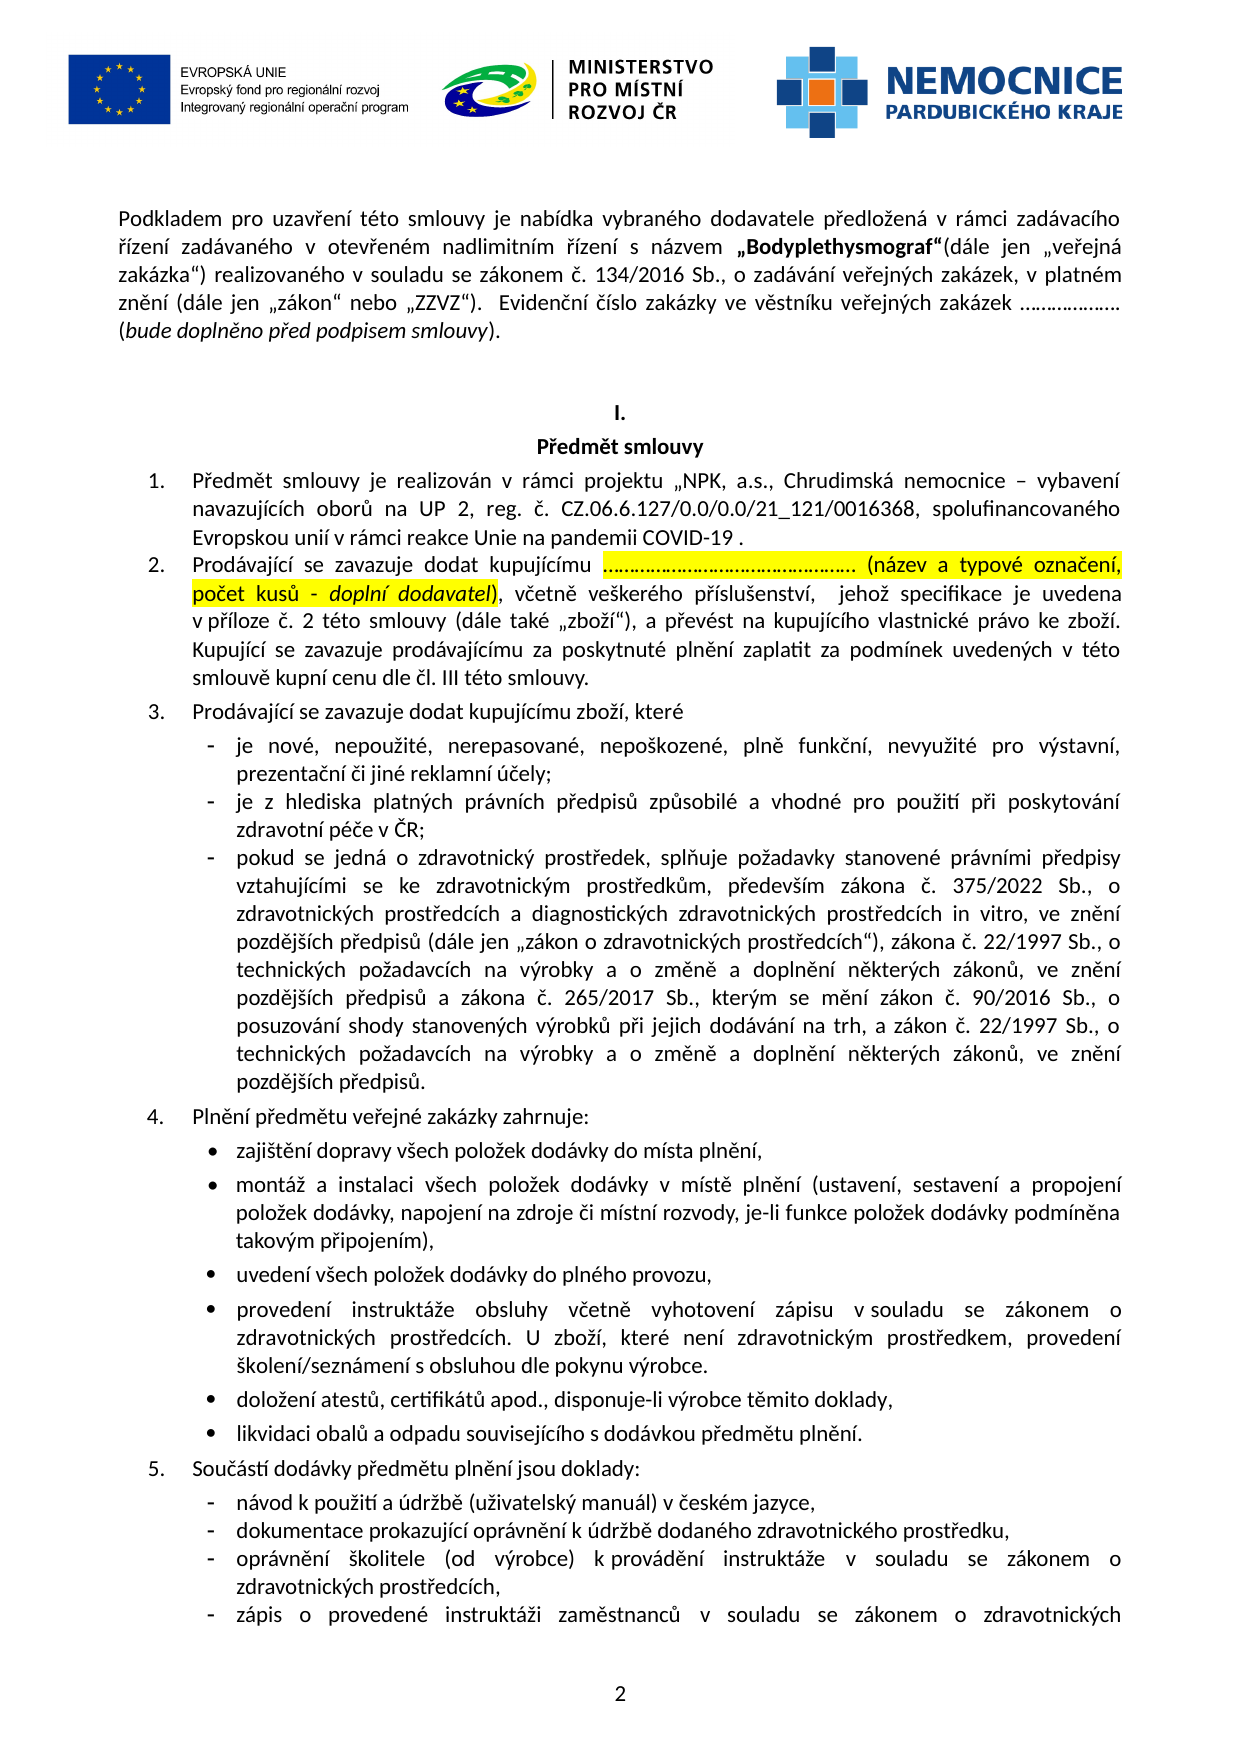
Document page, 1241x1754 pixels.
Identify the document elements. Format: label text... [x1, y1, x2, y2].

list Předmět smlouvy je realizován v rámci projektu „NPK, a.s., Chrudimská nemocnice – vybavení navazujících oborů na UP 2, reg. č. CZ.06.6.127/0.0/0.0/21_121/0016368, spolufinancovaného Evropskou unií v rámci reakce Unie na pandemii COVID-19 . [148, 467, 1122, 551]
list oprávnění školitele (od výrobce) k provádění instruktáže v souladu se zákonem o zdravotnických prostředcích, [207, 1544, 1122, 1600]
list je nové, nepoužité, nerepasované, nepoškozené, plně funkční, nevyužité pro výstavní, prezentační či jiné reklamní účely; [207, 731, 1122, 787]
picture [46, 32, 735, 147]
list doložení atestů, certifikátů apod., disponuje-li výrobce těmito doklady, [207, 1385, 1122, 1413]
picture [775, 45, 1123, 139]
list likvidaci obalů a odpadu souvisejícího s dodávkou předmětu plnění. [207, 1419, 1122, 1447]
text • montáž a instalaci všech položek dodávky v místě plnění (ustavení, sestavení a propojení položek dodávky, napojení na zdroje či místní rozvody, je-li funkce položek dodávky podmíněna takovým připojením), [207, 1170, 1122, 1254]
list provedení instruktáže obsluhy včetně vyhotovení zápisu v souladu se zákonem o zdravotnických prostředcích. U zboží, které není zdravotnickým prostředkem, provedení školení/seznámení s obsluhou dle pokynu výrobce. [207, 1295, 1122, 1379]
list zápis o provedené instruktáži zaměstnanců v souladu se zákonem o zdravotnických prostředcích, [207, 1600, 1122, 1628]
list návod k použití a údržbě (uživatelský manuál) v českém jazyce, [207, 1488, 1122, 1516]
text Předmět smlouvy [118, 432, 1122, 460]
text Podkladem pro uzavření této smlouvy je nabídka vybraného dodavatele předložená v rámci zadávacího řízení zadávaného v otevřeném nadlimitním řízení s názvem „Bodyplethysmograf“(dále jen „veřejná zakázka“) realizovaného v souladu se zákonem č. 134/2016 Sb., o zadávání veřejných zakázek, v platném znění (dále jen „zákon“ nebo „ZZVZ“). Evidenční číslo zakázky ve věstníku veřejných zakázek ………………. (bude doplněno před podpisem smlouvy). [118, 204, 1122, 344]
list Součástí dodávky předmětu plnění jsou doklady: [148, 1454, 1122, 1482]
text I. [118, 398, 1122, 426]
list dokumentace prokazující oprávnění k údržbě dodaného zdravotnického prostředku, [207, 1516, 1122, 1544]
list pokud se jedná o zdravotnický prostředek, splňuje požadavky stanovené právními předpisy vztahujícími se ke zdravotnickým prostředkům, především zákona č. 375/2022 Sb., o zdravotnických prostředcích a diagnostických zdravotnických prostředcích in vitro, ve znění pozdějších předpisů (dále jen „zákon o zdravotnických prostředcích“), zákona č. 22/1997 Sb., o technických požadavcích na výrobky a o změně a doplnění některých zákonů, ve znění pozdějších předpisů a zákona č. 265/2017 Sb., kterým se mění zákon č. 90/2016 Sb., o posuzování shody stanovených výrobků při jejich dodávání na trh, a zákon č. 22/1997 Sb., o technických požadavcích na výrobky a o změně a doplnění některých zákonů, ve znění pozdějších předpisů. [207, 843, 1122, 1096]
list Prodávající se zavazuje dodat kupujícímu zboží, které [148, 697, 1122, 725]
list uvedení všech položek dodávky do plného provozu, [207, 1261, 1122, 1289]
list je z hlediska platných právních předpisů způsobilé a vhodné pro použití při poskytování zdravotní péče v ČR; [207, 787, 1122, 843]
text • zajištění dopravy všech položek dodávky do místa plnění, [118, 1136, 1122, 1164]
list Plnění předmětu veřejné zakázky zahrnuje: [147, 1102, 1122, 1130]
list Prodávající se zavazuje dodat kupujícímu ………………………………………… (název a typové označení, počet kusů - doplní dodavatel), včetně veškerého příslušenství, jehož specifikace je uvedena v příloze č. 2 této smlouvy (dále také „zboží“), a převést na kupujícího vlastnické právo ke zboží. Kupující se zavazuje prodávajícímu za poskytnuté plnění zaplatit za podmínek uvedených v této smlouvě kupní cenu dle čl. III této smlouvy. [148, 551, 1122, 691]
